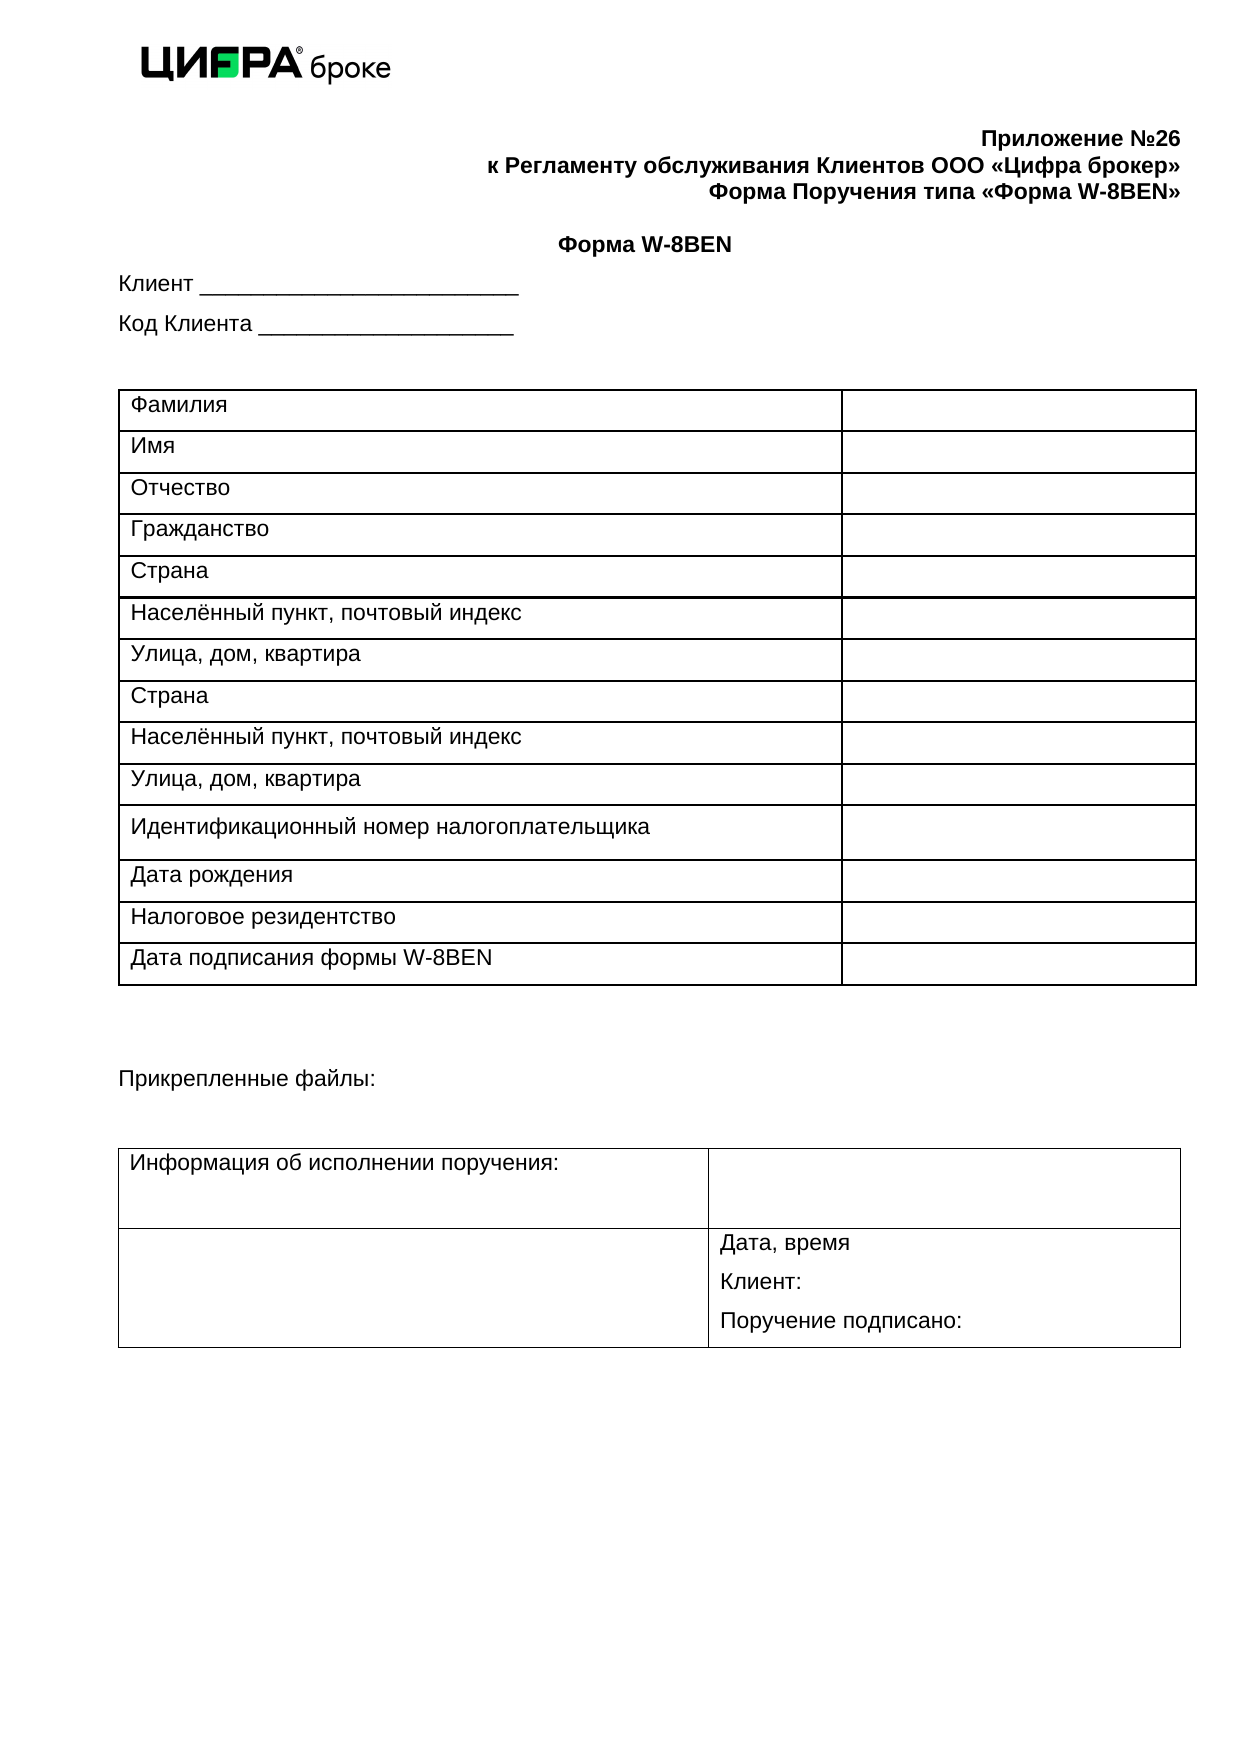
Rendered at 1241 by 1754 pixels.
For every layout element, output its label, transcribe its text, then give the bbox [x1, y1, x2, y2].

text Приложение №26 [118, 125, 1181, 152]
table_cell Населённый пункт, почтовый индекс [120, 599, 841, 638]
table_cell [843, 557, 1195, 596]
table_cell [843, 640, 1195, 679]
table_cell [843, 599, 1195, 638]
table_cell Отчество [120, 474, 841, 513]
table_cell [843, 474, 1195, 513]
text к Регламенту обслуживания Клиентов ООО «Цифра брокер» [118, 152, 1181, 178]
picture [140, 44, 392, 90]
text Код Клиента ____________________ [118, 310, 1181, 336]
table_cell [843, 903, 1195, 942]
table_cell [843, 682, 1195, 721]
text Форма Поручения типа «Форма W-8BEN» [118, 178, 1181, 204]
table_cell [843, 944, 1195, 984]
table_header Фамилия [120, 391, 841, 430]
text Клиент _________________________ [118, 270, 1181, 297]
table_cell [119, 1229, 708, 1347]
table_cell Гражданство [120, 515, 841, 555]
table_cell [843, 723, 1195, 763]
text Прикрепленные файлы: [118, 1065, 1181, 1091]
table_cell Страна [120, 682, 841, 721]
table_cell [843, 432, 1195, 472]
table_cell [843, 765, 1195, 804]
table_cell Идентификационный номер налогоплательщика [120, 806, 841, 859]
table_cell Дата, время Клиент: Поручение подписано: [709, 1229, 1180, 1347]
table_header [843, 391, 1195, 430]
table_cell Налоговое резидентство [120, 903, 841, 942]
table_cell [843, 515, 1195, 555]
table_cell Дата подписания формы W-8BEN [120, 944, 841, 984]
table_cell Улица, дом, квартира [120, 765, 841, 804]
subtitle Форма W-8BEN [118, 231, 1171, 257]
table_cell Имя [120, 432, 841, 472]
table_cell [843, 806, 1195, 859]
table_cell Страна [120, 557, 841, 596]
table_header [709, 1149, 1180, 1227]
table_cell Дата рождения [120, 861, 841, 901]
table_header Информация об исполнении поручения: [119, 1149, 708, 1227]
table_cell [843, 861, 1195, 901]
table_cell Улица, дом, квартира [120, 640, 841, 679]
table_cell Населённый пункт, почтовый индекс [120, 723, 841, 763]
